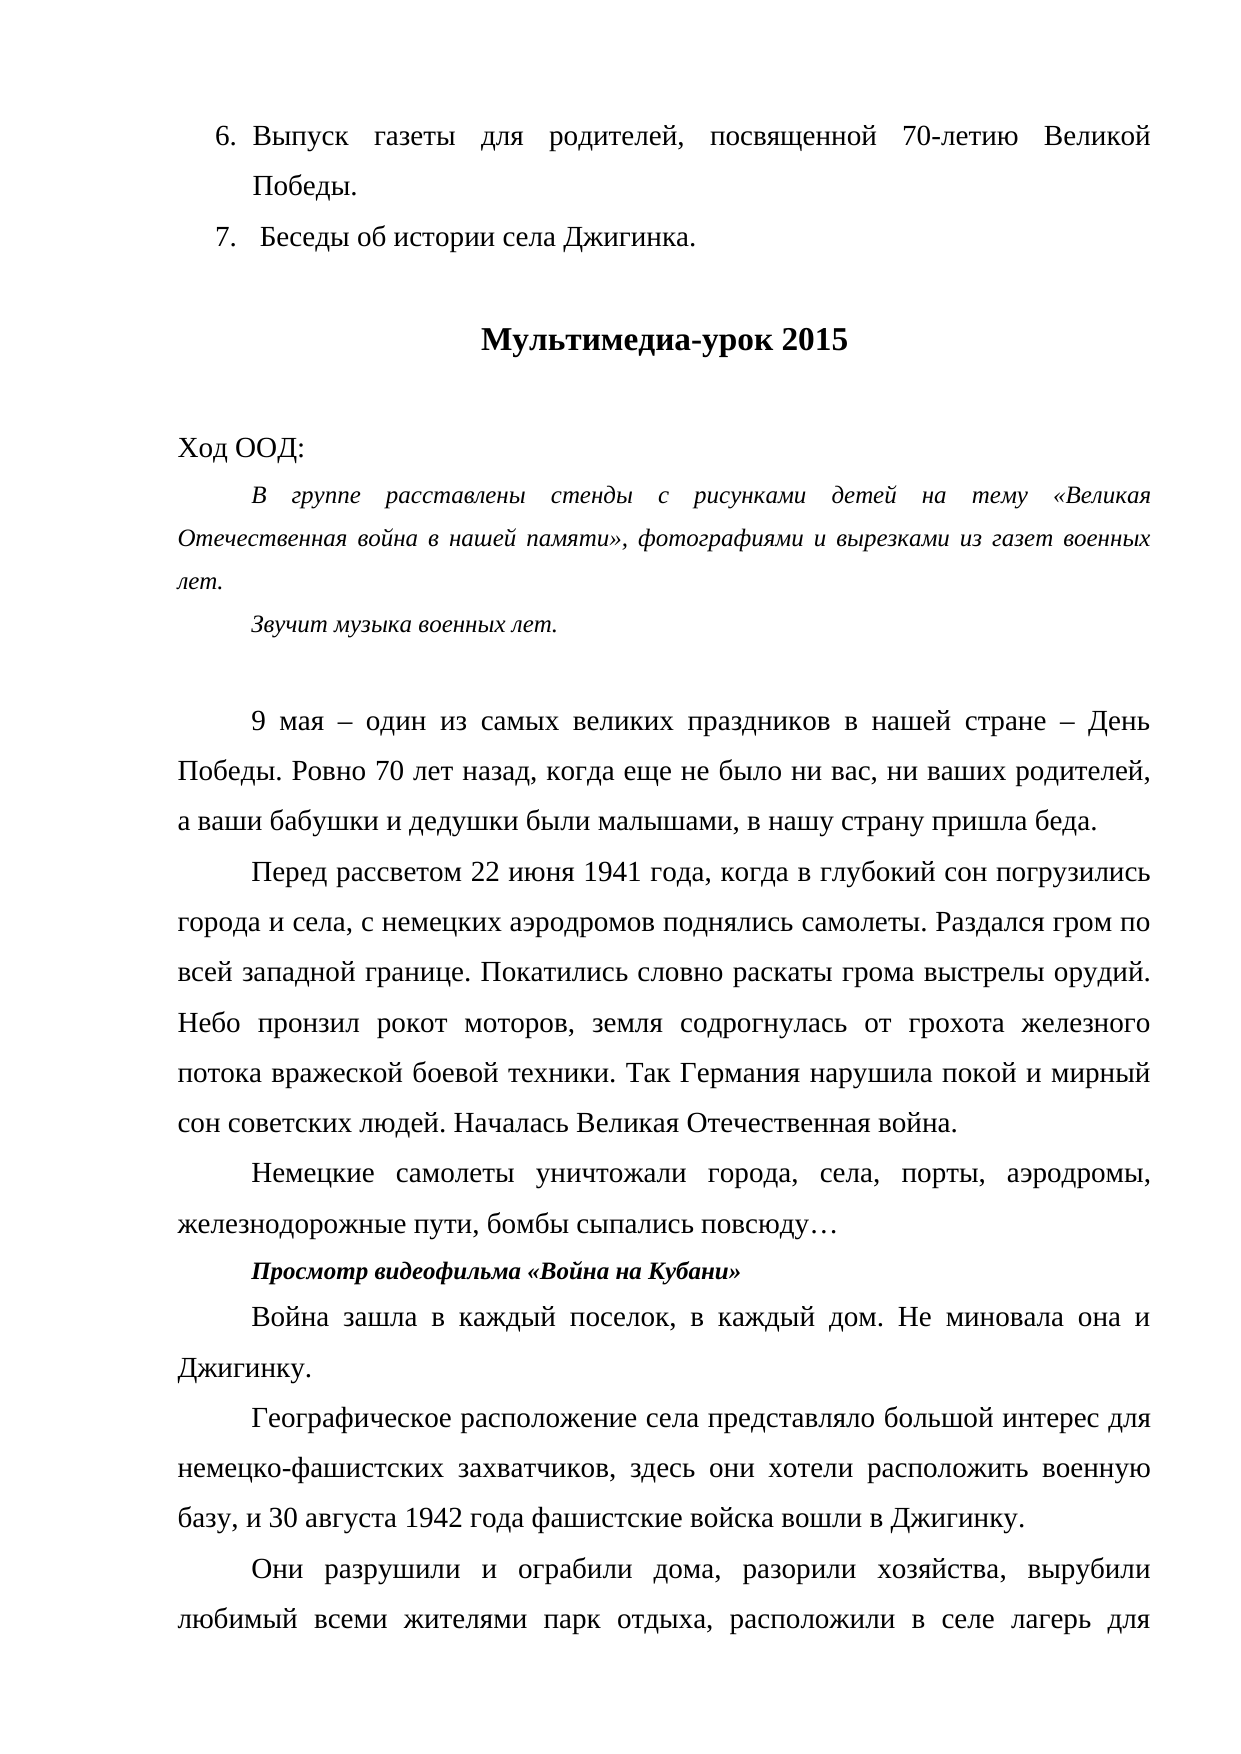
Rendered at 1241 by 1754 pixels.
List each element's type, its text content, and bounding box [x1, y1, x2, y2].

text Война зашла в каждый поселок, в каждый дом. Не миновала она и Джигинку. [177, 1299, 1152, 1383]
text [177, 1551, 1152, 1635]
list Беседы об истории села Джигинка. [215, 219, 1152, 252]
text Перед рассветом 22 июня 1941 года, когда в глубокий сон погрузились города и села, с немецких аэродромов поднялись самолеты. Раздался гром по всей западной границе. Покатились словно раскаты грома выстрелы орудий. Небо пронзил рокот моторов, земля содрогнулась от грохота железного потока вражеской боевой техники. Так Германия нарушила покой и мирный сон советских людей. Началась Великая Отечественная война. [177, 854, 1152, 1139]
text Ход ООД: [177, 430, 1152, 463]
text Географическое расположение села представляло большой интерес для немецко-фашистских захватчиков, здесь они хотели расположить военную базу, и 30 августа 1942 года фашистские войска вошли в Джигинку. [177, 1400, 1152, 1534]
text Мультимедиа-урок 2015 [177, 319, 1152, 358]
list Выпуск газеты для родителей, посвященной 70-летию Великой Победы. [215, 118, 1152, 202]
text Просмотр видеофильма «Война на Кубани» [177, 1256, 1152, 1285]
text В группе расставлены стенды с рисунками детей на тему «Великая Отечественная война в нашей памяти», фотографиями и вырезками из газет военных лет. [177, 480, 1152, 595]
text 9 мая – один из самых великих праздников в нашей стране – День Победы. Ровно 70 лет назад, когда еще не было ни вас, ни ваших родителей, а ваши бабушки и дедушки были малышами, в нашу страну пришла беда. [177, 703, 1152, 837]
text Звучит музыка военных лет. [177, 609, 1152, 638]
text Немецкие самолеты уничтожали города, села, порты, аэродромы, железнодорожные пути, бомбы сыпались повсюду… [177, 1156, 1152, 1239]
